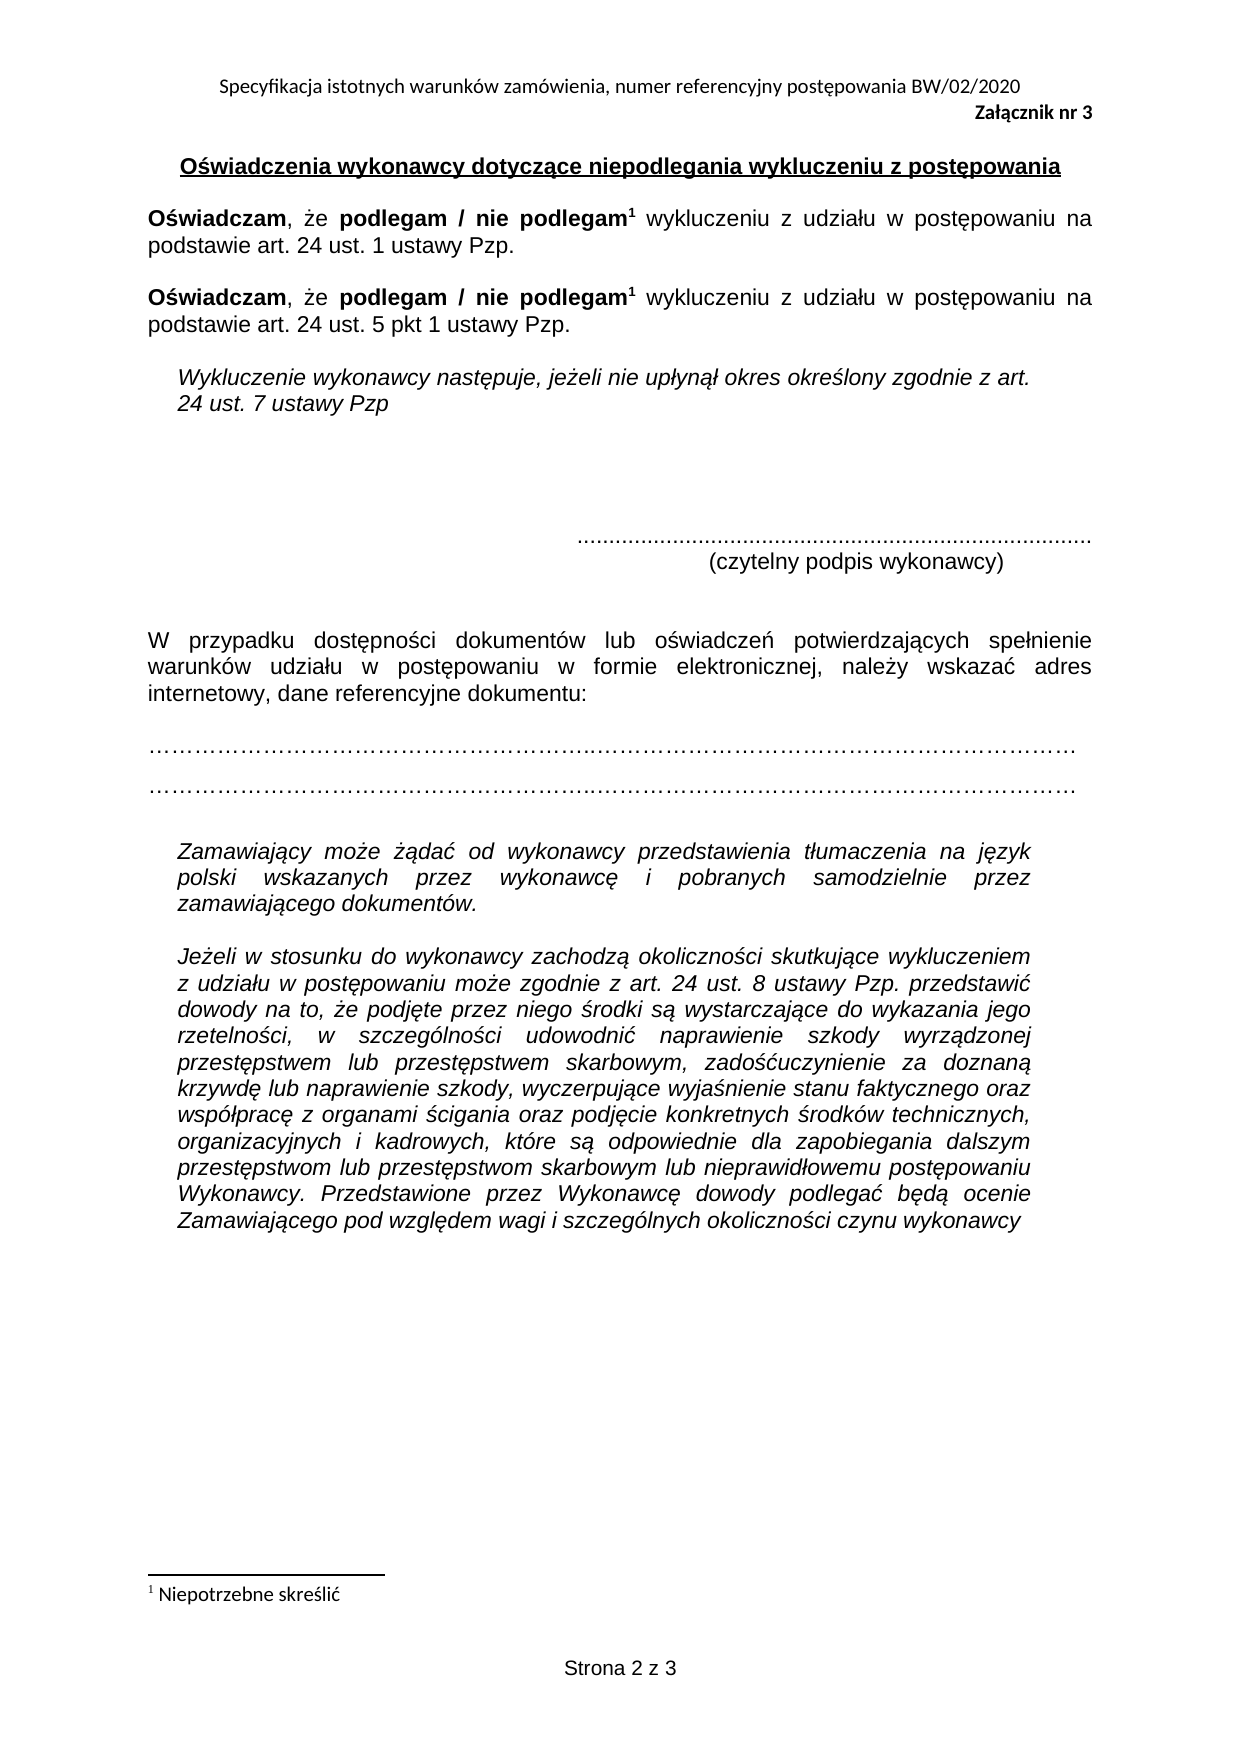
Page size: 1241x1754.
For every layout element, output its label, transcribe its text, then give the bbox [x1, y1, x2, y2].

text Zamawiający może żądać od wykonawcy przedstawienia tłumaczenia na język polski wskazanych przez wykonawcę i pobranych samodzielnie przez zamawiającego dokumentów. [177, 838, 1033, 917]
text Oświadczam, że podlegam / nie podlegam1 wykluczeniu z udziału w postępowaniu na podstawie art. 24 ust. 5 pkt 1 ustawy Pzp. [148, 284, 1093, 337]
text W przypadku dostępności dokumentów lub oświadczeń potwierdzających spełnienie warunków udziału w postępowaniu w formie elektronicznej, należy wskazać adres internetowy, dane referencyjne dokumentu: [148, 627, 1093, 706]
text …………………………………………………..……………………………………………………… [148, 772, 1093, 798]
text Wykluczenie wykonawcy następuje, jeżeli nie upłynął okres określony zgodnie z art. 24 ust. 7 ustawy Pzp [177, 363, 1033, 416]
text ................................................................................. [148, 522, 1093, 548]
text Oświadczenia wykonawcy dotyczące niepodlegania wykluczeniu z postępowania [148, 153, 1093, 179]
text Oświadczam, że podlegam / nie podlegam wykluczeniu z udziału w postępowaniu na podstawie art. 24 ust. 1 ustawy Pzp. [148, 205, 1093, 258]
text (czytelny podpis wykonawcy) [620, 548, 1093, 574]
text …………………………………………………..……………………………………………………… [148, 732, 1093, 759]
text Jeżeli w stosunku do wykonawcy zachodzą okoliczności skutkujące wykluczeniem z udziału w postępowaniu może zgodnie z art. 24 ust. 8 ustawy Pzp. przedstawić dowody na to, że podjęte przez niego środki są wystarczające do wykazania jego rzetelności, w szczególności udowodnić naprawienie szkody wyrządzonej przestępstwem lub przestępstwem skarbowym, zadośćuczynienie za doznaną krzywdę lub naprawienie szkody, wyczerpujące wyjaśnienie stanu faktycznego oraz współpracę z organami ścigania oraz podjęcie konkretnych środków technicznych, organizacyjnych i kadrowych, które są odpowiednie dla zapobiegania dalszym przestępstwom lub przestępstwom skarbowym lub nieprawidłowemu postępowaniu Wykonawcy. Przedstawione przez Wykonawcę dowody podlegać będą ocenie Zamawiającego pod względem wagi i szczególnych okoliczności czynu wykonawcy [177, 943, 1033, 1233]
